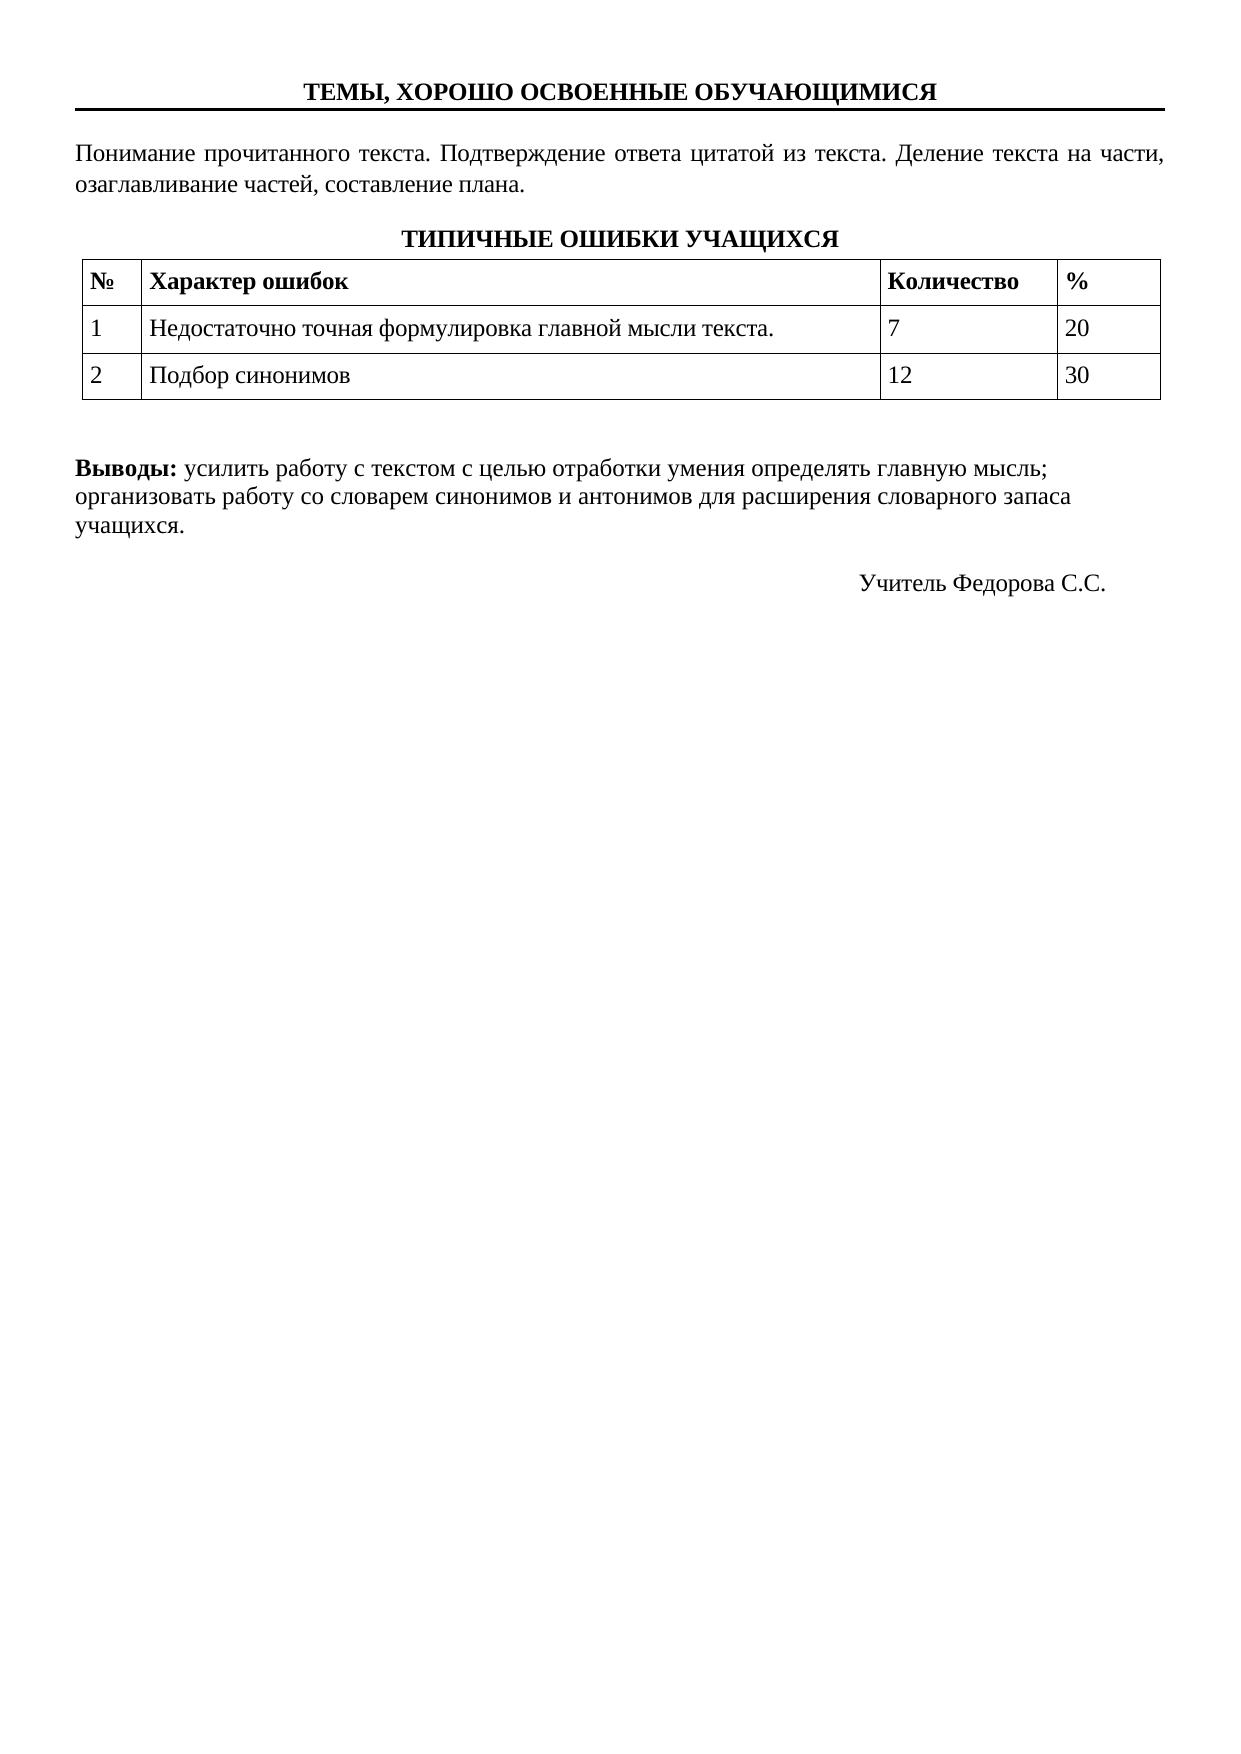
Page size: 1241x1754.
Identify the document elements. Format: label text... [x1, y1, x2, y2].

table_cell 12 [881, 354, 1057, 399]
table_header Характер ошибок [142, 260, 880, 305]
table_header % [1058, 260, 1160, 305]
text Выводы: усилить работу с текстом с целью отработки умения определять главную мысль; организовать работу со словарем синонимов и антонимов для расширения словарного запаса учащихся. [75, 453, 1165, 539]
text Понимание прочитанного текста. Подтверждение ответа цитатой из текста. Деление текста на части, озаглавливание частей, составление плана. [75, 135, 1165, 198]
text Учитель Федорова С.С. [134, 568, 1106, 597]
table_cell 20 [1058, 306, 1160, 352]
table_cell 30 [1058, 354, 1160, 399]
table_cell 7 [881, 306, 1057, 352]
text Темы, хорошо освоенные обучающимися [75, 75, 1165, 108]
table_cell 2 [83, 354, 141, 399]
table_header Количество [881, 260, 1057, 305]
table_header № [83, 260, 141, 305]
table_cell 1 [83, 306, 141, 352]
table_cell Недостаточно точная формулировка главной мысли текста. [142, 306, 880, 352]
table_cell Подбор синонимов [142, 354, 880, 399]
text Типичные ошибки учащихся [75, 221, 1165, 252]
